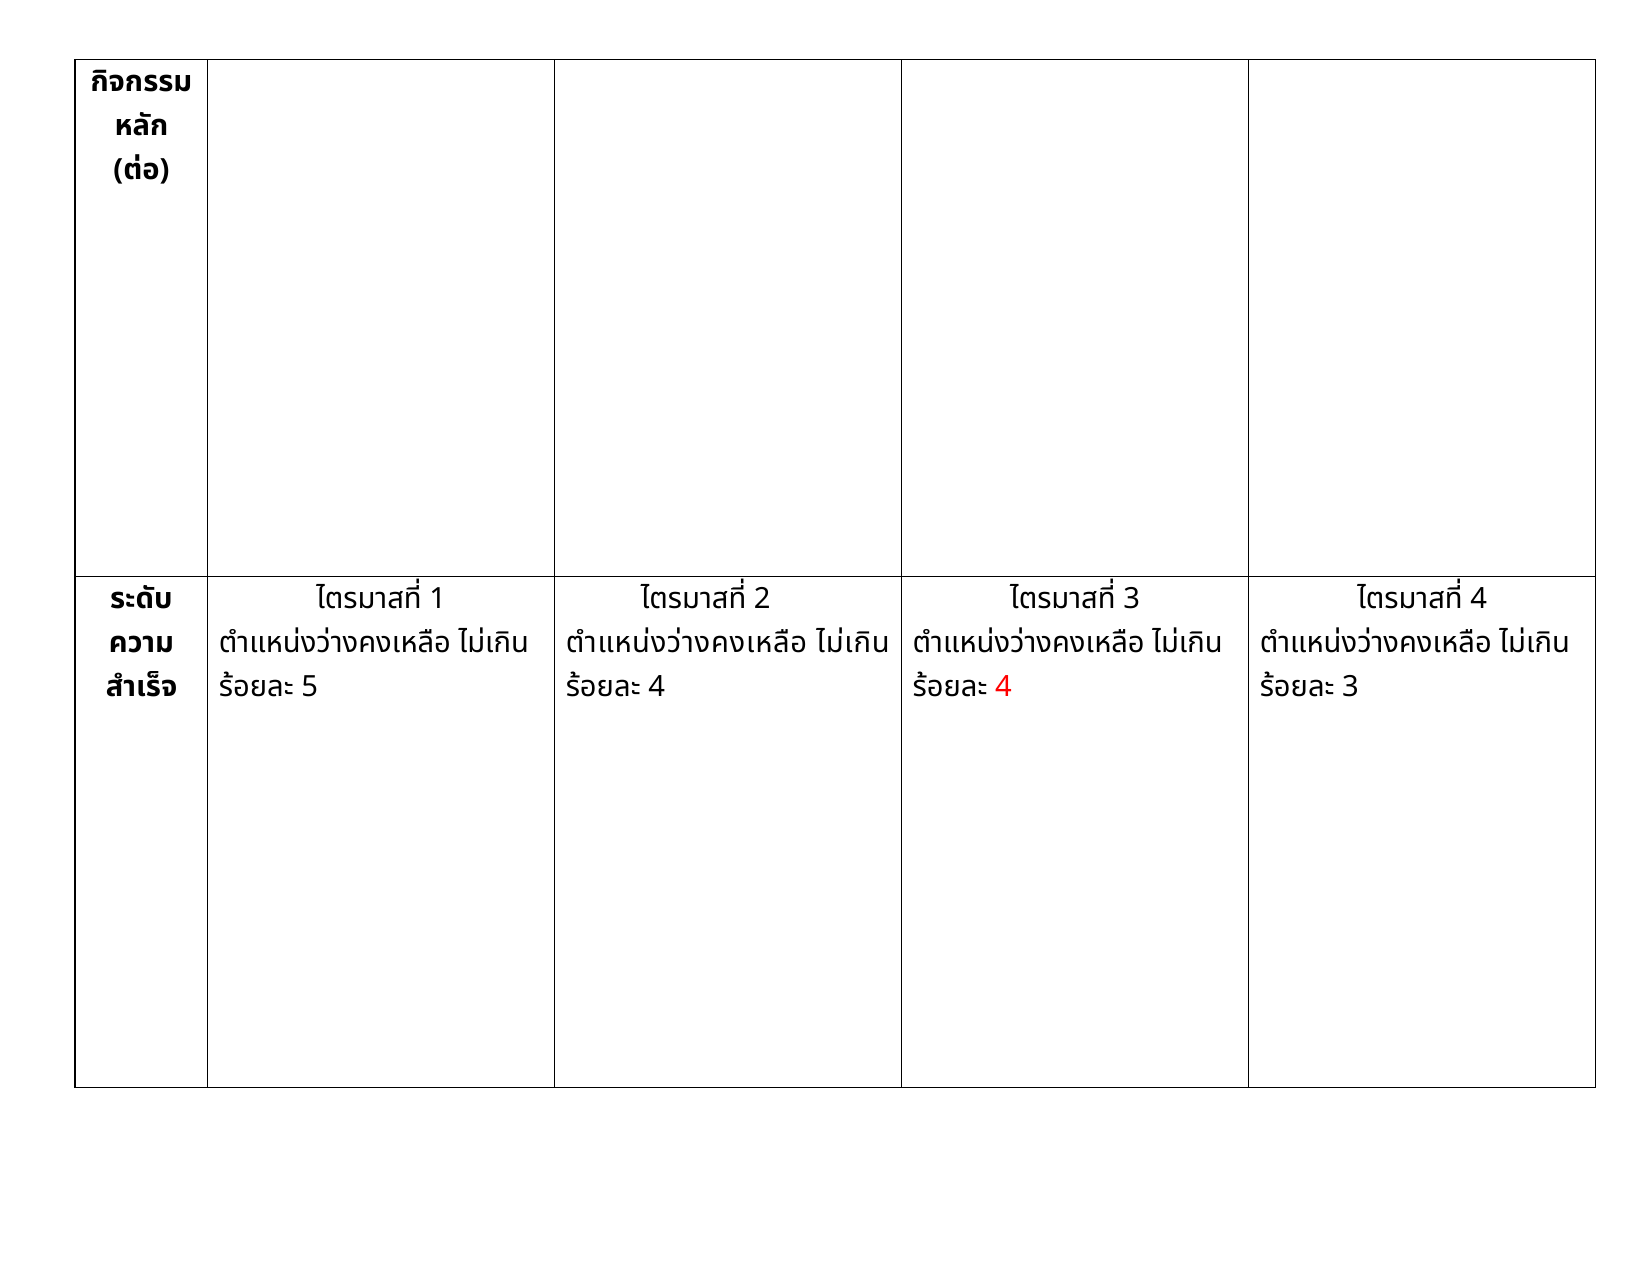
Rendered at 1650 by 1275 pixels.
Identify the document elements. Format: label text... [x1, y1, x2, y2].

table_header กิจกรรมหลัก (ต่อ) [76, 60, 207, 576]
table_cell ไตรมาสที่ 2 ตำแหน่งว่างคงเหลือ ไม่เกินร้อยละ 4 [555, 577, 901, 1087]
table_header [902, 60, 1248, 576]
table_header [555, 60, 901, 576]
table_header [208, 60, 554, 576]
table_cell ไตรมาสที่ 3 ตำแหน่งว่างคงเหลือ ไม่เกินร้อยละ 4 [902, 577, 1248, 1087]
table_cell ระดับความ สำเร็จ [76, 577, 207, 1087]
table_header [1249, 60, 1595, 576]
table_cell ไตรมาสที่ 1 ตำแหน่งว่างคงเหลือ ไม่เกินร้อยละ 5 [208, 577, 554, 1087]
table_cell ไตรมาสที่ 4 ตำแหน่งว่างคงเหลือ ไม่เกินร้อยละ 3 [1249, 577, 1595, 1087]
